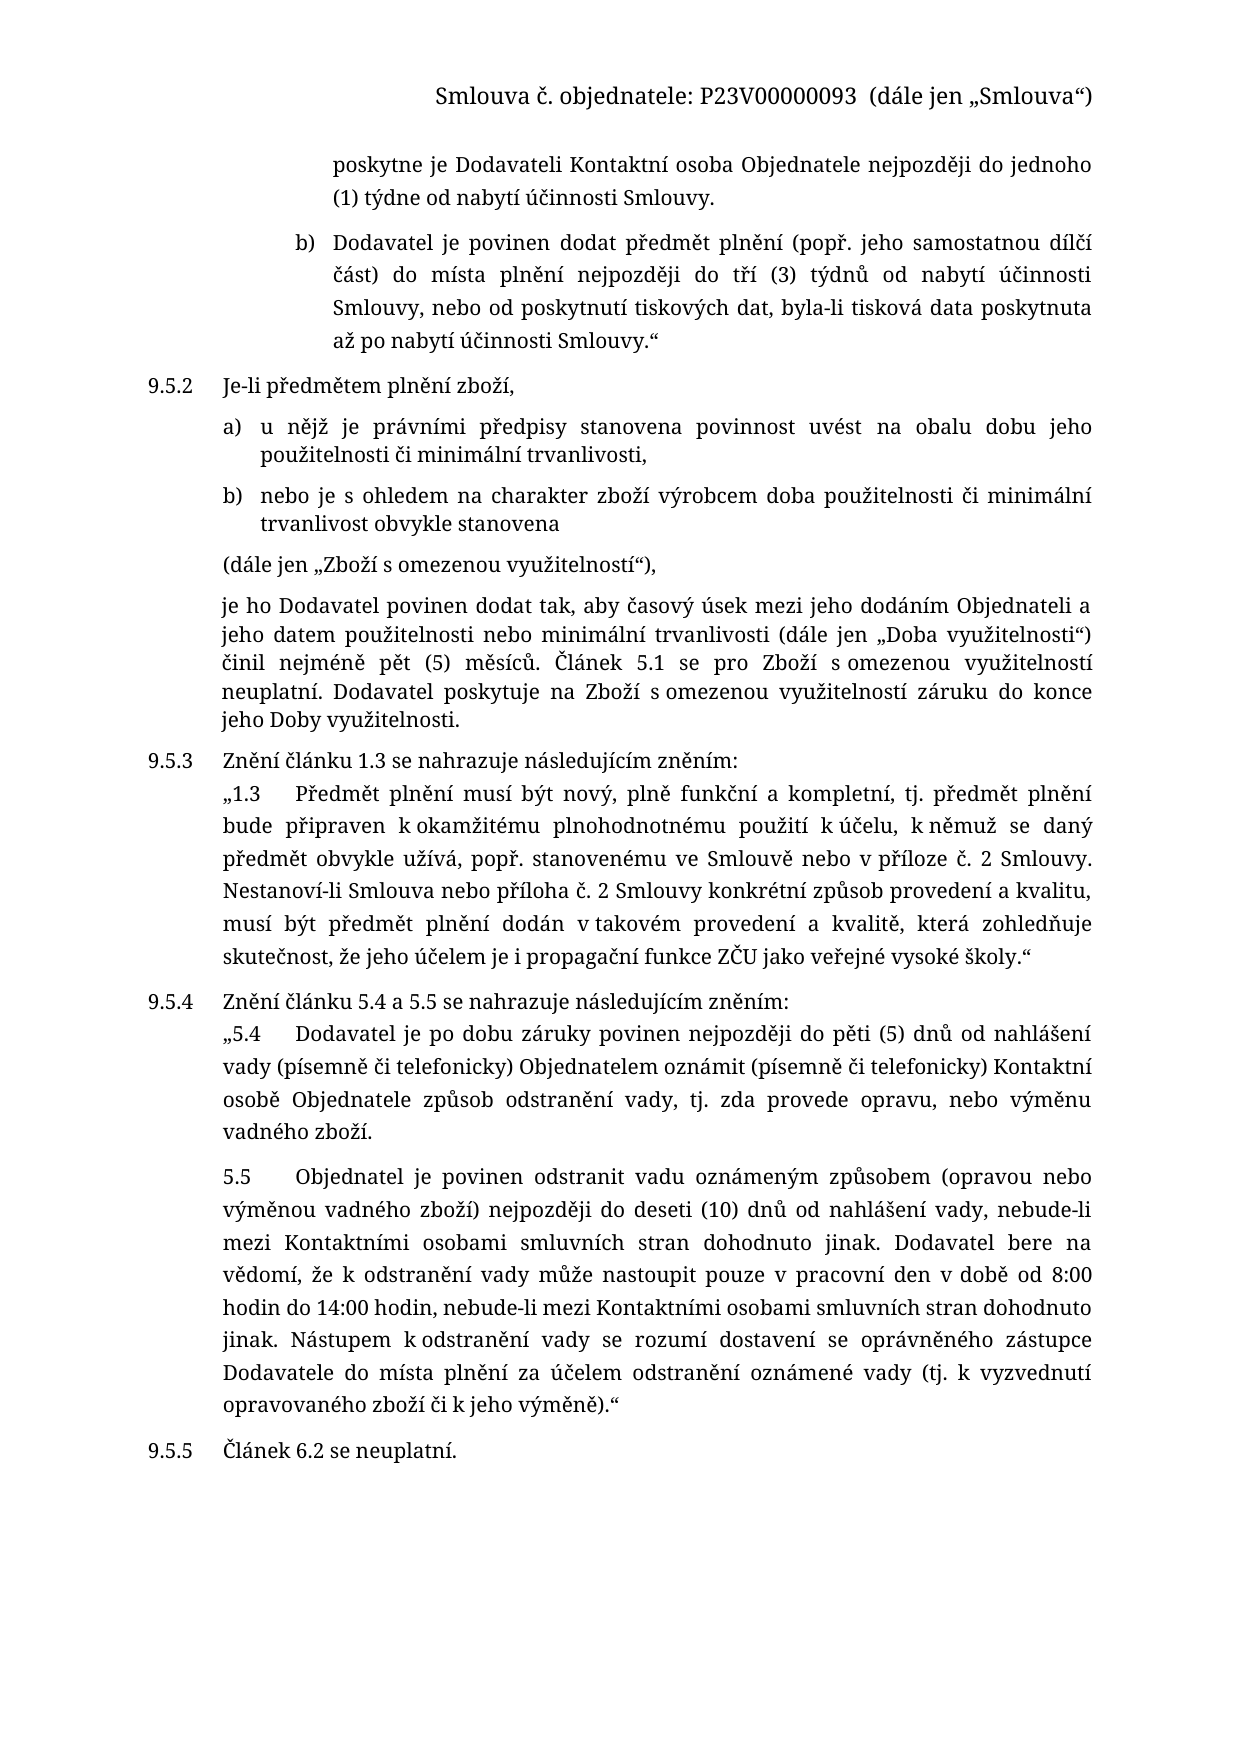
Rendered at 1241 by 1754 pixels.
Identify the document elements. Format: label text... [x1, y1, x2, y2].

list nebo je s ohledem na charakter zboží výrobcem doba použitelnosti či minimální trvanlivost obvykle stanovena [223, 481, 1093, 538]
text je ho Dodavatel povinen dodat tak, aby časový úsek mezi jeho dodáním Objednateli a jeho datem použitelnosti nebo minimální trvanlivosti (dále jen „Doba využitelnosti“) činil nejméně pět (5) měsíců. Článek 5.1 se pro Zboží s omezenou využitelností neuplatní. Dodavatel poskytuje na Zboží s omezenou využitelností záruku do konce jeho Doby využitelnosti. [221, 591, 1093, 734]
list „5.4 Dodavatel je po dobu záruky povinen nejpozději do pěti (5) dnů od nahlášení vady (písemně či telefonicky) Objednatelem oznámit (písemně či telefonicky) Kontaktní osobě Objednatele způsob odstranění vady, tj. zda provede opravu, nebo výměnu vadného zboží. [223, 1019, 1093, 1146]
list u nějž je právními předpisy stanovena povinnost uvést na obalu dobu jeho použitelnosti či minimální trvanlivosti, [223, 412, 1093, 469]
list Znění článku 5.4 a 5.5 se nahrazuje následujícím zněním: [148, 987, 1093, 1015]
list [295, 150, 1093, 211]
list Znění článku 1.3 se nahrazuje následujícím zněním: [148, 746, 1093, 774]
text (dále jen „Zboží s omezenou využitelností“), [223, 551, 1093, 579]
list „1.3 Předmět plnění musí být nový, plně funkční a kompletní, tj. předmět plnění bude připraven k okamžitému plnohodnotnému použití k účelu, k němuž se daný předmět obvykle užívá, popř. stanovenému ve Smlouvě nebo v příloze č. 2 Smlouvy. Nestanoví-li Smlouva nebo příloha č. 2 Smlouvy konkrétní způsob provedení a kvalitu, musí být předmět plnění dodán v takovém provedení a kvalitě, která zohledňuje skutečnost, že jeho účelem je i propagační funkce ZČU jako veřejné vysoké školy.“ [223, 779, 1093, 970]
list Dodavatel je povinen dodat předmět plnění (popř. jeho samostatnou dílčí část) do místa plnění nejpozději do tří (3) týdnů od nabytí účinnosti Smlouvy, nebo od poskytnutí tiskových dat, byla-li tisková data poskytnuta až po nabytí účinnosti Smlouvy.“ [295, 228, 1093, 354]
list 5.5 Objednatel je povinen odstranit vadu oznámeným způsobem (opravou nebo výměnou vadného zboží) nejpozději do deseti (10) dnů od nahlášení vady, nebude-li mezi Kontaktními osobami smluvních stran dohodnuto jinak. Dodavatel bere na vědomí, že k odstranění vady může nastoupit pouze v pracovní den v době od 8:00 hodin do 14:00 hodin, nebude-li mezi Kontaktními osobami smluvních stran dohodnuto jinak. Nástupem k odstranění vady se rozumí dostavení se oprávněného zástupce Dodavatele do místa plnění za účelem odstranění oznámené vady (tj. k vyzvednutí opravovaného zboží či k jeho výměně).“ [223, 1162, 1093, 1419]
list Je-li předmětem plnění zboží, [148, 371, 1093, 399]
list Článek 6.2 se neuplatní. [148, 1436, 1093, 1464]
